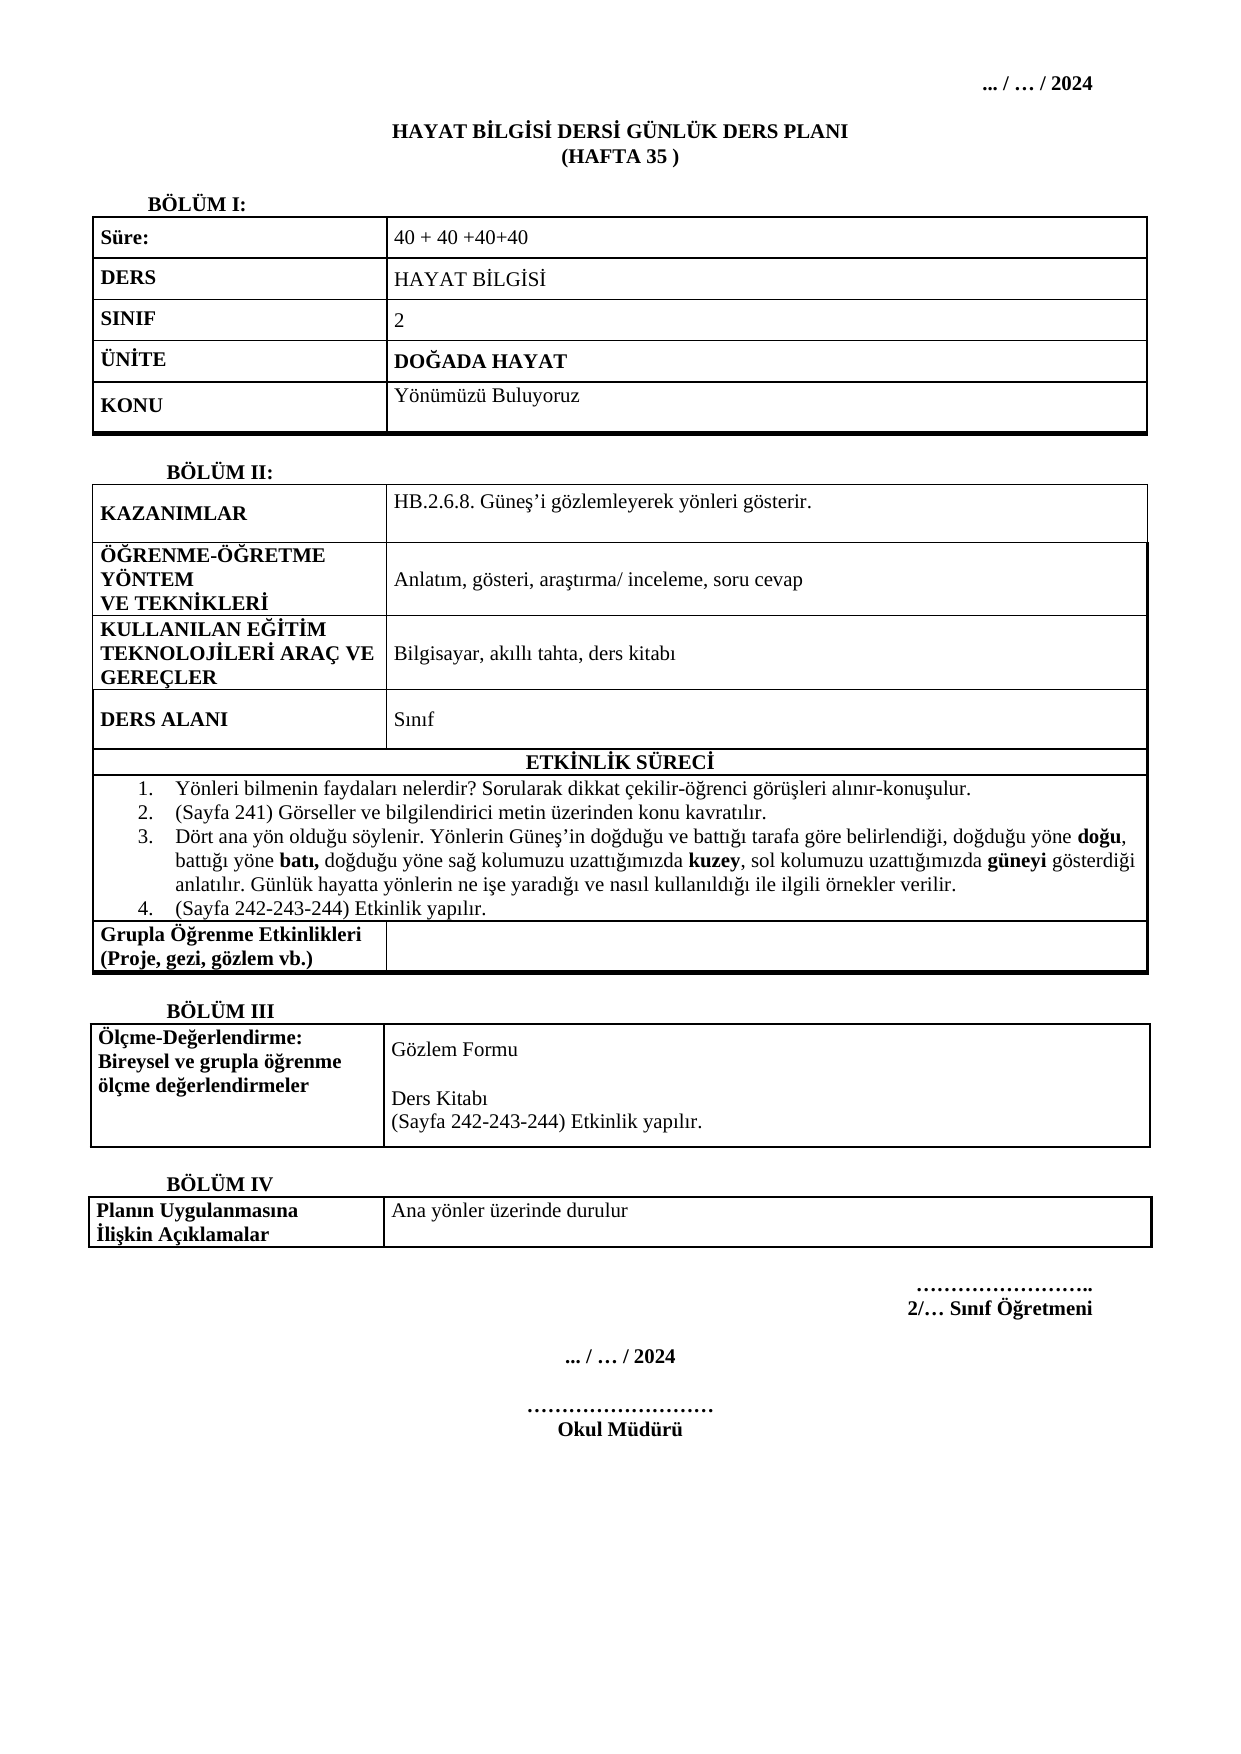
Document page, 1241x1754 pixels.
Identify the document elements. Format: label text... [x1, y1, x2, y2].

text 2/… Sınıf Öğretmeni [148, 1296, 1092, 1320]
table_cell DERS ALANI [94, 690, 386, 748]
table_cell Sınıf [387, 690, 1146, 748]
table_header Gözlem Formu Ders Kitabı (Sayfa 242-243-244) Etkinlik yapılır. [385, 1025, 1149, 1146]
table_cell ETKİNLİK SÜRECİ [94, 750, 1146, 774]
table_cell HAYAT BİLGİSİ [388, 259, 1146, 298]
table_cell ÖĞRENME-ÖĞRETME YÖNTEM VE TEKNİKLERİ [93, 543, 386, 615]
text ... / … / 2024 [148, 1344, 1092, 1368]
table_header Ana yönler üzerinde durulur [385, 1198, 1150, 1246]
text ... / … / 2024 [148, 71, 1092, 95]
text BÖLÜM I: [148, 192, 1092, 216]
text (HAFTA 35 ) [148, 143, 1092, 168]
table_cell ÜNİTE [94, 341, 386, 381]
text ……………………… [148, 1392, 1092, 1417]
table_header HB.2.6.8. Güneş’i gözlemleyerek yönleri gösterir. [387, 485, 1147, 542]
table_cell KONU [94, 383, 386, 431]
table_header 40 + 40 +40+40 [388, 218, 1146, 257]
table_header Planın Uygulanmasına İlişkin Açıklamalar [90, 1198, 383, 1246]
table_cell SINIF [94, 300, 386, 340]
table_cell Bilgisayar, akıllı tahta, ders kitabı [387, 616, 1146, 689]
table_cell DOĞADA HAYAT [388, 341, 1146, 381]
table_cell DERS [94, 259, 386, 298]
table_cell Anlatım, gösteri, araştırma/ inceleme, soru cevap [387, 543, 1146, 615]
table_header KAZANIMLAR [93, 485, 386, 542]
subtitle BÖLÜM III [148, 999, 1092, 1023]
text BÖLÜM II: [148, 459, 1092, 484]
table_cell Grupla Öğrenme Etkinlikleri (Proje, gezi, gözlem vb.) [94, 922, 386, 970]
table_cell [387, 922, 1146, 970]
text Okul Müdürü [148, 1417, 1092, 1441]
table_cell Yönümüzü Buluyoruz [388, 383, 1146, 431]
text HAYAT BİLGİSİ DERSİ GÜNLÜK DERS PLANI [148, 119, 1092, 143]
text …………………….. [148, 1272, 1092, 1296]
table_cell KULLANILAN EĞİTİM TEKNOLOJİLERİ ARAÇ VE GEREÇLER [93, 616, 386, 689]
subtitle BÖLÜM IV [148, 1172, 1092, 1196]
table_header Ölçme-Değerlendirme: Bireysel ve grupla öğrenme ölçme değerlendirmeler [92, 1025, 383, 1146]
table_header Süre: [94, 218, 386, 257]
table_cell Yönleri bilmenin faydaları nelerdir? Sorularak dikkat çekilir-öğrenci görüşleri alınır-konuşulur. (Sayfa 241) Görseller ve bilgilendirici metin üzerinden konu kavratılır. Dört ana yön olduğu söylenir. Yönlerin Güneş’in doğduğu ve battığı tarafa göre belirlendiği, doğduğu yöne doğu, battığı yöne batı, doğduğu yöne sağ kolumuzu uzattığımızda kuzey, sol kolumuzu uzattığımızda güneyi gösterdiği anlatılır. Günlük hayatta yönlerin ne işe yaradığı ve nasıl kullanıldığı ile ilgili örnekler verilir. (Sayfa 242-243-244) Etkinlik yapılır. [94, 776, 1146, 920]
table_cell 2 [388, 300, 1146, 340]
